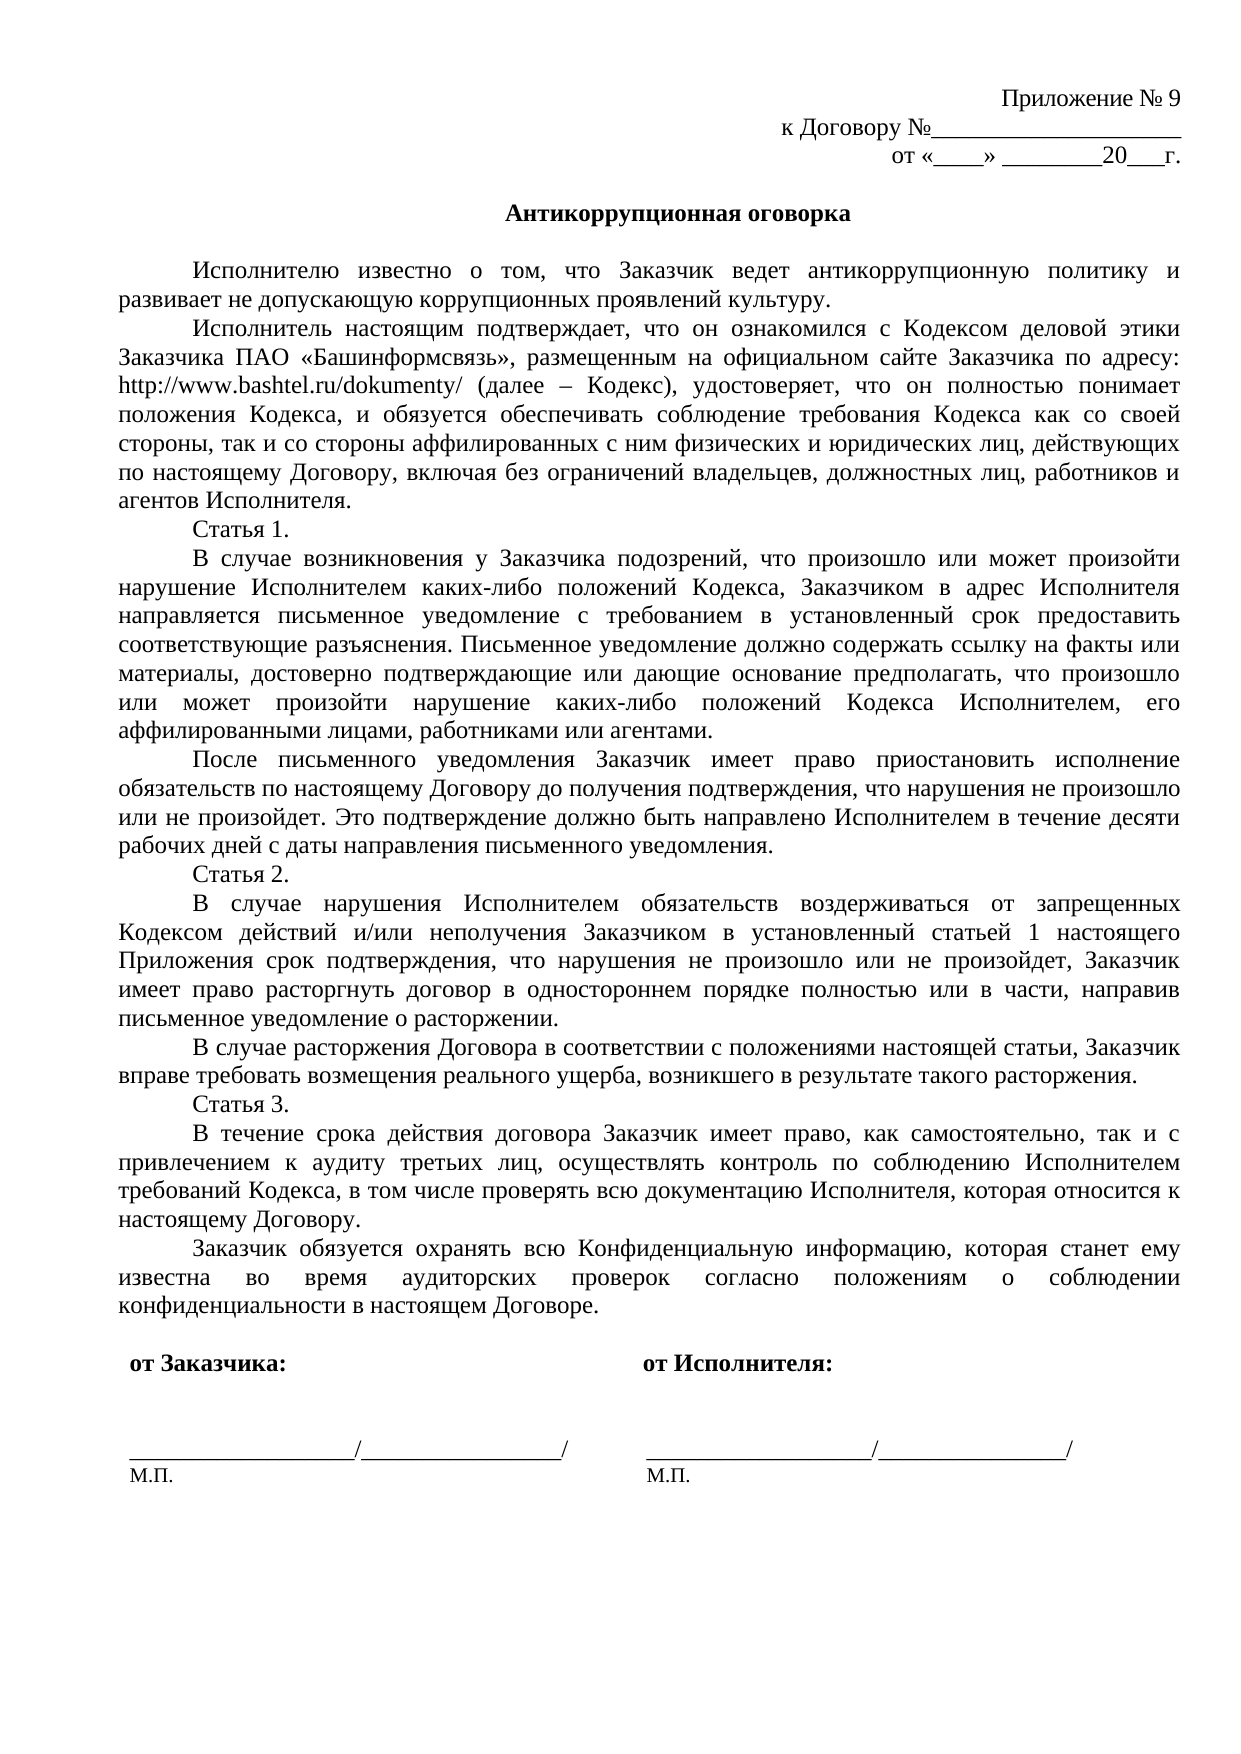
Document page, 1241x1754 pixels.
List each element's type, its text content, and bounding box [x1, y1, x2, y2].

text В случае расторжения Договора в соответствии с положениями настоящей статьи, Заказчик вправе требовать возмещения реального ущерба, возникшего в результате такого расторжения. [118, 1032, 1181, 1089]
text В случае нарушения Исполнителем обязательств воздерживаться от запрещенных Кодексом действий и/или неполучения Заказчиком в установленный статьей 1 настоящего Приложения срок подтверждения, что нарушения не произошло или не произойдет, Заказчик имеет право расторгнуть договор в одностороннем порядке полностью или в части, направив письменное уведомление о расторжении. [118, 888, 1181, 1032]
text Статья 3. [118, 1089, 1181, 1118]
subtitle Антикоррупционная оговорка [174, 198, 1181, 227]
text от «____» ________20___г. [118, 141, 1181, 169]
text к Договору №____________________ [118, 112, 1181, 141]
text Статья 2. [118, 859, 1181, 888]
text Исполнителю известно о том, что Заказчик ведет антикоррупционную политику и развивает не допускающую коррупционных проявлений культуру. [118, 256, 1181, 313]
text В случае возникновения у Заказчика подозрений, что произошло или может произойти нарушение Исполнителем каких-либо положений Кодекса, Заказчиком в адрес Исполнителя направляется письменное уведомление с требованием в установленный срок предоставить соответствующие разъяснения. Письменное уведомление должно содержать ссылку на факты или материалы, достоверно подтверждающие или дающие основание предполагать, что произошло или может произойти нарушение каких-либо положений Кодекса Исполнителем, его аффилированными лицами, работниками или агентами. [118, 543, 1181, 744]
text Статья 1. [118, 514, 1181, 543]
table_header от Исполнителя: __________________/_______________/ М.П. [631, 1348, 1144, 1487]
text После письменного уведомления Заказчик имеет право приостановить исполнение обязательств по настоящему Договору до получения подтверждения, что нарушения не произошло или не произойдет. Это подтверждение должно быть направлено Исполнителем в течение десяти рабочих дней с даты направления письменного уведомления. [118, 744, 1181, 859]
text Исполнитель настоящим подтверждает, что он ознакомился с Кодексом деловой этики Заказчика ПАО «Башинформсвязь», размещенным на официальном сайте Заказчика по адресу: http://www.bashtel.ru/dokumenty/ (далее – Кодекс), удостоверяет, что он полностью понимает положения Кодекса, и обязуется обеспечивать соблюдение требования Кодекса как со своей стороны, так и со стороны аффилированных с ним физических и юридических лиц, действующих по настоящему Договору, включая без ограничений владельцев, должностных лиц, работников и агентов Исполнителя. [118, 313, 1181, 514]
table_header от Заказчика: __________________/________________/ М.П. [118, 1348, 631, 1487]
text Заказчик обязуется охранять всю Конфиденциальную информацию, которая станет ему известна во время аудиторских проверок согласно положениям о соблюдении конфиденциальности в настоящем Договоре. [118, 1233, 1181, 1319]
text В течение срока действия договора Заказчик имеет право, как самостоятельно, так и с привлечением к аудиту третьих лиц, осуществлять контроль по соблюдению Исполнителем требований Кодекса, в том числе проверять всю документацию Исполнителя, которая относится к настоящему Договору. [118, 1118, 1181, 1233]
title Приложение № 9 [118, 83, 1181, 112]
